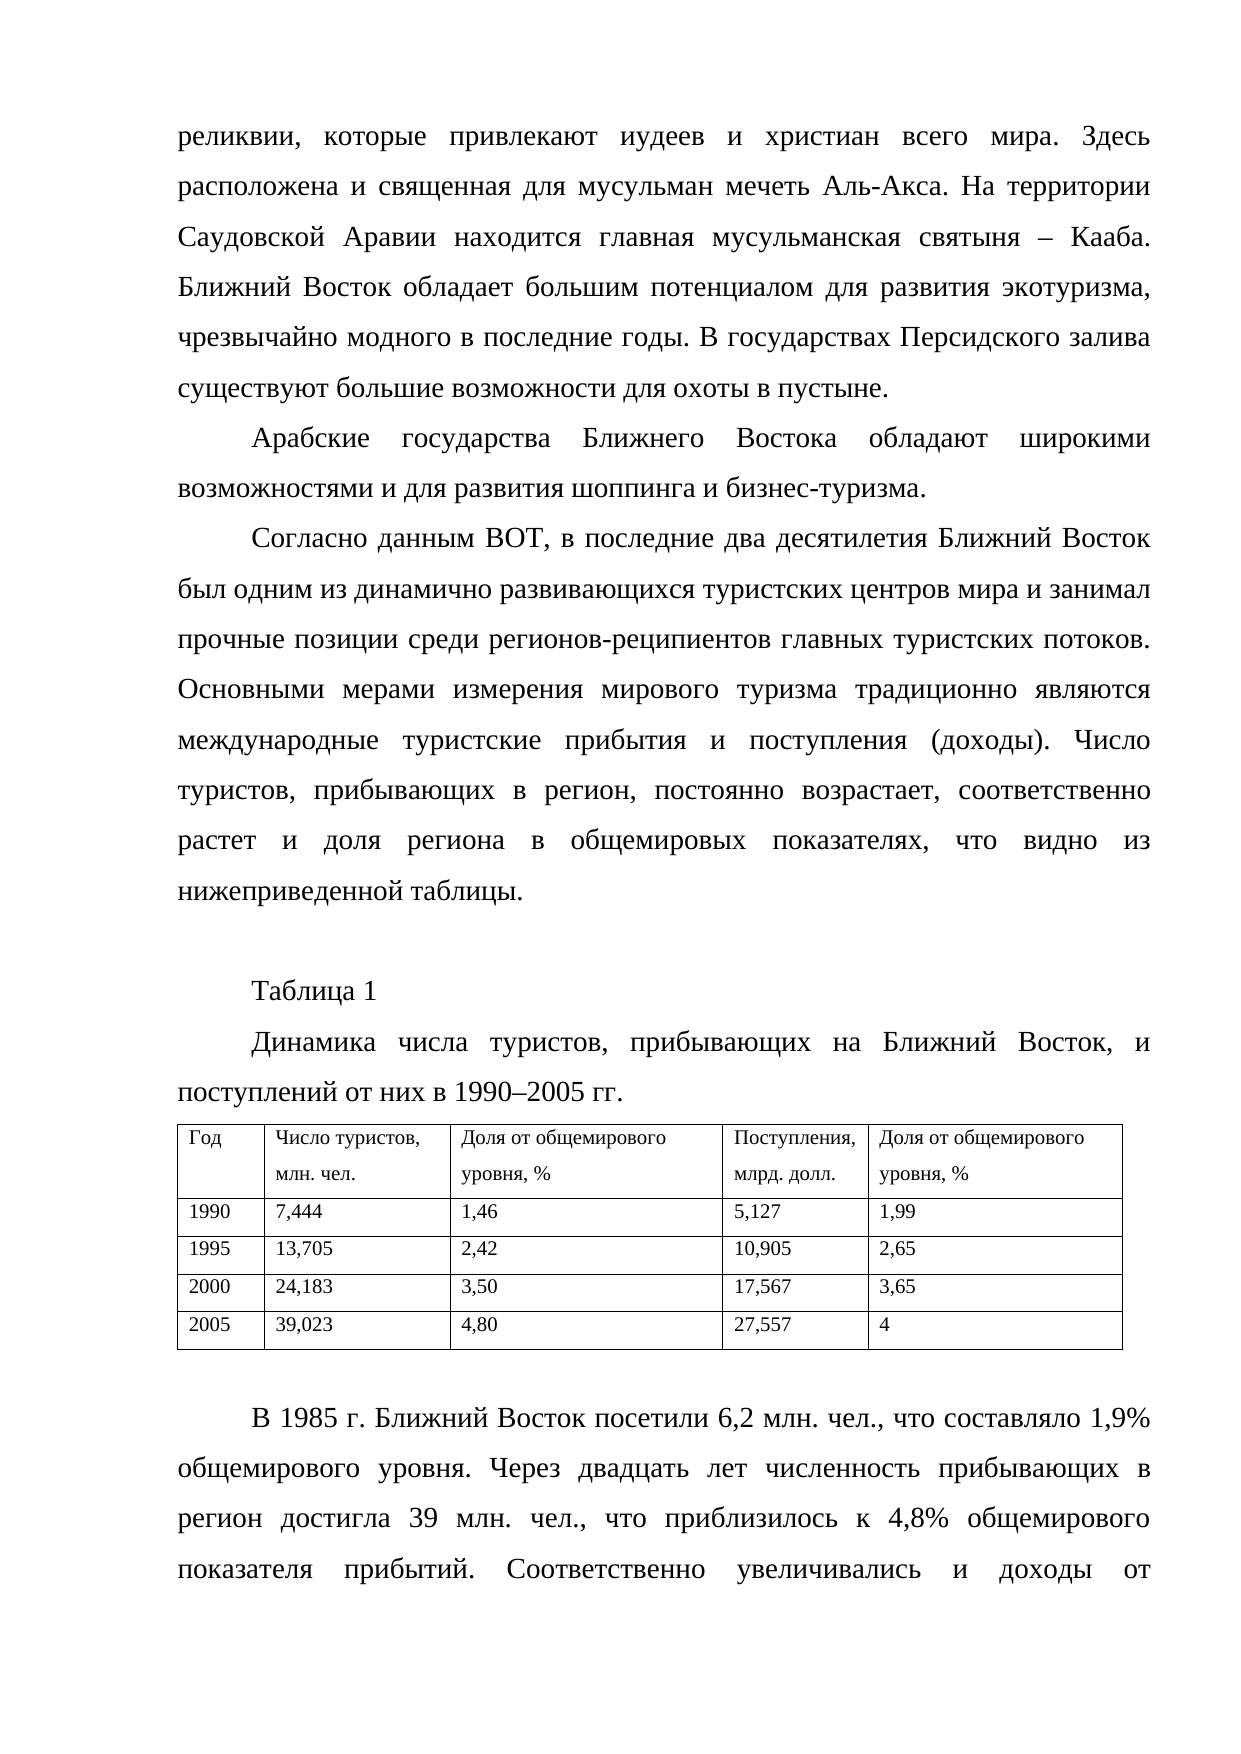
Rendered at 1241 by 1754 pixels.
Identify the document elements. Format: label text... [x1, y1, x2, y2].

table_cell 39,023 [265, 1312, 450, 1349]
table_cell 27,557 [723, 1312, 868, 1349]
table_header Доля от общемирового уровня, % [451, 1125, 722, 1198]
table_cell 1,46 [451, 1199, 722, 1236]
table_cell 1995 [178, 1237, 264, 1273]
table_header Число туристов, млн. чел. [265, 1125, 450, 1198]
table_cell 3,50 [451, 1275, 722, 1311]
table_cell 5,127 [723, 1199, 868, 1236]
text Динамика числа туристов, прибывающих на Ближний Восток, и поступлений от них в 1990–2005 гг. [177, 1024, 1152, 1108]
table_cell 2,42 [451, 1237, 722, 1273]
table_cell 4 [869, 1312, 1122, 1349]
table_cell 2000 [178, 1275, 264, 1311]
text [177, 1400, 1152, 1584]
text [177, 118, 1152, 403]
table_cell 2005 [178, 1312, 264, 1349]
table_cell 1,99 [869, 1199, 1122, 1236]
table_cell 2,65 [869, 1237, 1122, 1273]
table_cell 17,567 [723, 1275, 868, 1311]
table_header Год [178, 1125, 264, 1198]
table_cell 10,905 [723, 1237, 868, 1273]
table_cell 4,80 [451, 1312, 722, 1349]
table_cell 3,65 [869, 1275, 1122, 1311]
table_cell 7,444 [265, 1199, 450, 1236]
text Арабские государства Ближнего Востока обладают широкими возможностями и для развития шоппинга и бизнес-туризма. [177, 420, 1152, 504]
text Согласно данным ВОТ, в последние два десятилетия Ближний Восток был одним из динамично развивающихся туристских центров мира и занимал прочные позиции среди регионов-реципиентов главных туристских потоков. Основными мерами измерения мирового туризма традиционно являются международные туристские прибытия и поступления (доходы). Число туристов, прибывающих в регион, постоянно возрастает, соответственно растет и доля региона в общемировых показателях, что видно из нижеприведенной таблицы. [177, 521, 1152, 906]
text Таблица 1 [177, 973, 1152, 1007]
table_cell 13,705 [265, 1237, 450, 1273]
table_header Доля от общемирового уровня, % [869, 1125, 1122, 1198]
table_header Поступления, млрд. долл. [723, 1125, 868, 1198]
table_cell 1990 [178, 1199, 264, 1236]
table_cell 24,183 [265, 1275, 450, 1311]
